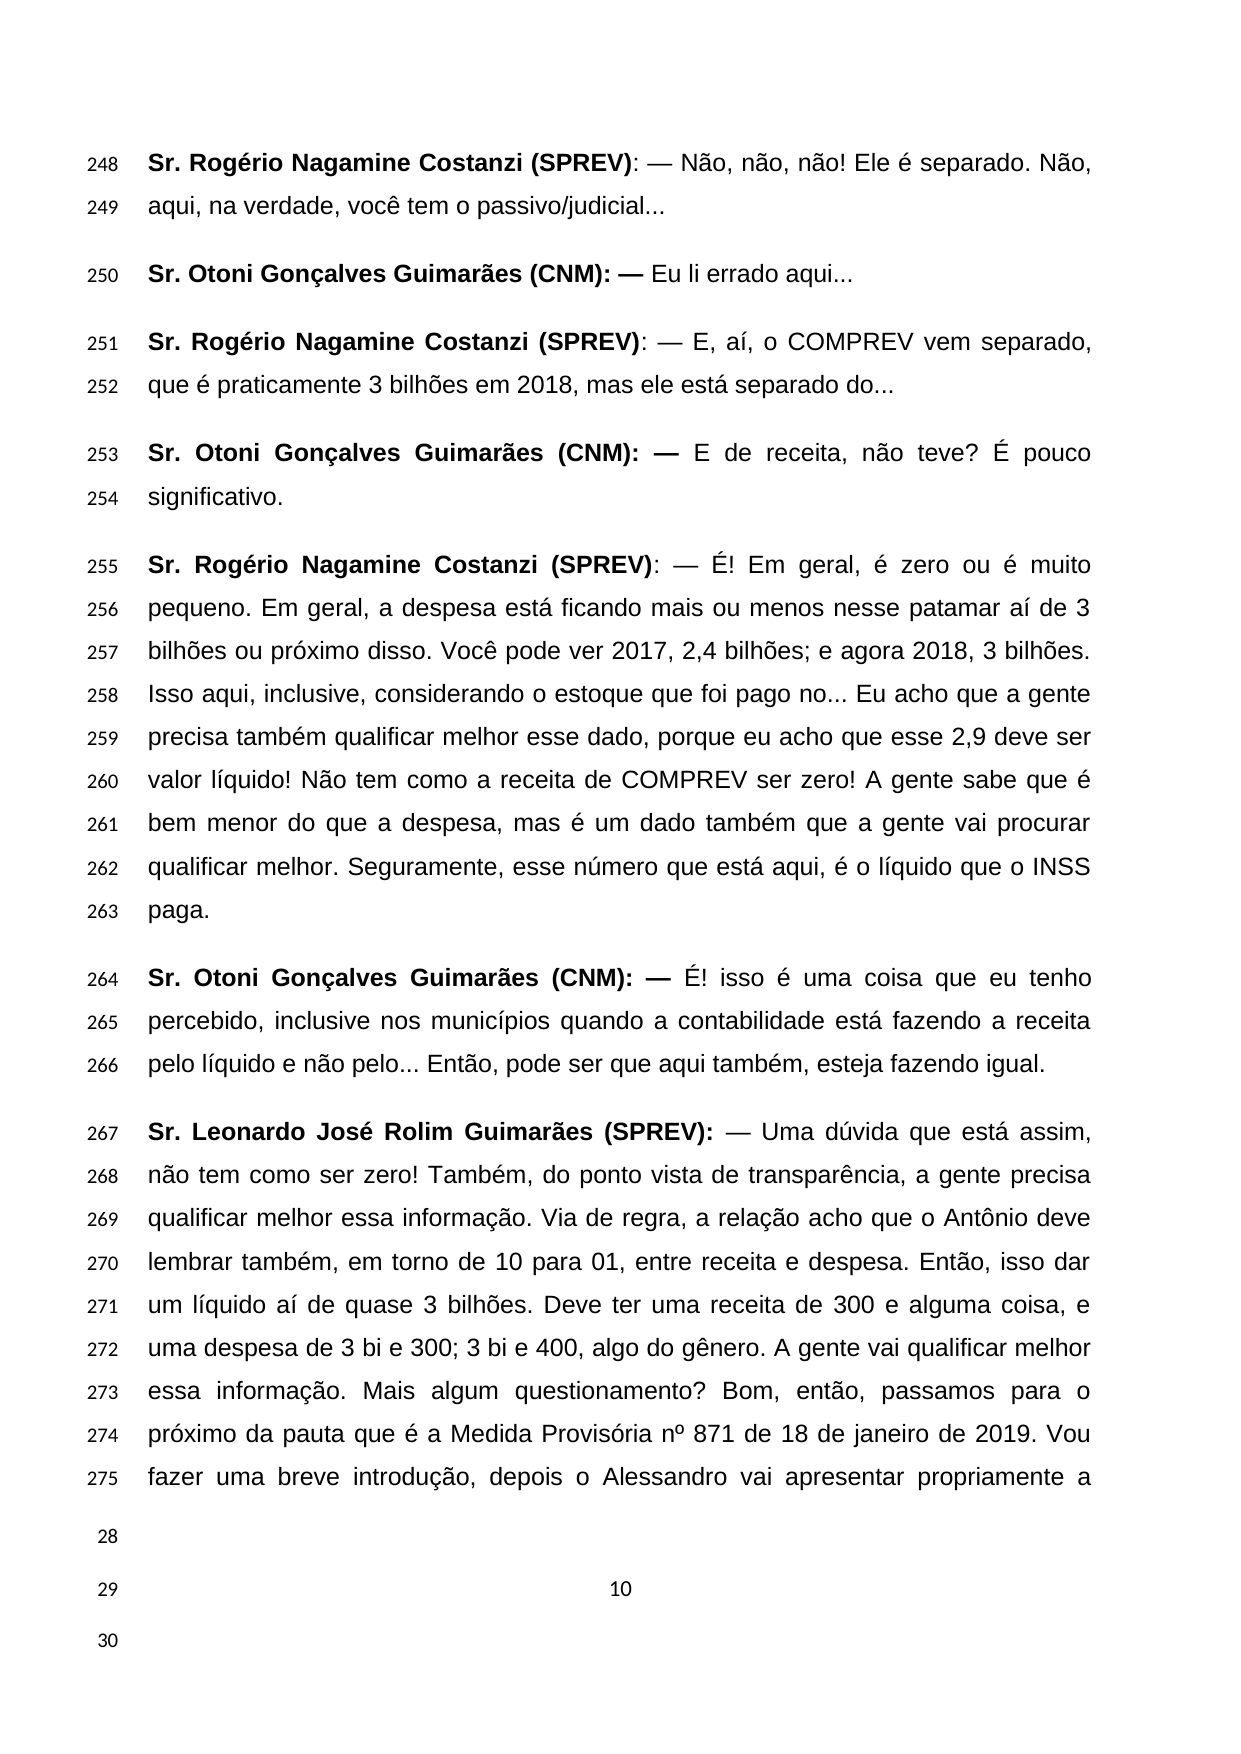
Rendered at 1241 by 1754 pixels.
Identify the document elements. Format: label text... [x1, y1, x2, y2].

text Sr. Rogério Nagamine Costanzi (SPREV): — É! Em geral, é zero ou é muito pequeno. Em geral, a despesa está ficando mais ou menos nesse patamar aí de 3 bilhões ou próximo disso. Você pode ver 2017, 2,4 bilhões; e agora 2018, 3 bilhões. Isso aqui, inclusive, considerando o estoque que foi pago no... Eu acho que a gente precisa também qualificar melhor esse dado, porque eu acho que esse 2,9 deve ser valor líquido! Não tem como a receita de COMPREV ser zero! A gente sabe que é bem menor do que a despesa, mas é um dado também que a gente vai procurar qualificar melhor. Seguramente, esse número que está aqui, é o líquido que o INSS paga. [148, 549, 1092, 923]
text Sr. Rogério Nagamine Costanzi (SPREV): — E, aí, o COMPREV vem separado, que é praticamente 3 bilhões em 2018, mas ele está separado do... [148, 327, 1092, 399]
text Sr. Otoni Gonçalves Guimarães (CNM): — E de receita, não teve? É pouco significativo. [148, 438, 1092, 510]
text Sr. Rogério Nagamine Costanzi (SPREV): — Não, não, não! Ele é separado. Não, aqui, na verdade, você tem o passivo/judicial... [148, 148, 1092, 219]
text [148, 1117, 1092, 1491]
text Sr. Otoni Gonçalves Guimarães (CNM): — É! isso é uma coisa que eu tenho percebido, inclusive nos municípios quando a contabilidade está fazendo a receita pelo líquido e não pelo... Então, pode ser que aqui também, esteja fazendo igual. [148, 963, 1092, 1078]
text Sr. Otoni Gonçalves Guimarães (CNM): — Eu li errado aqui... [148, 259, 1092, 288]
